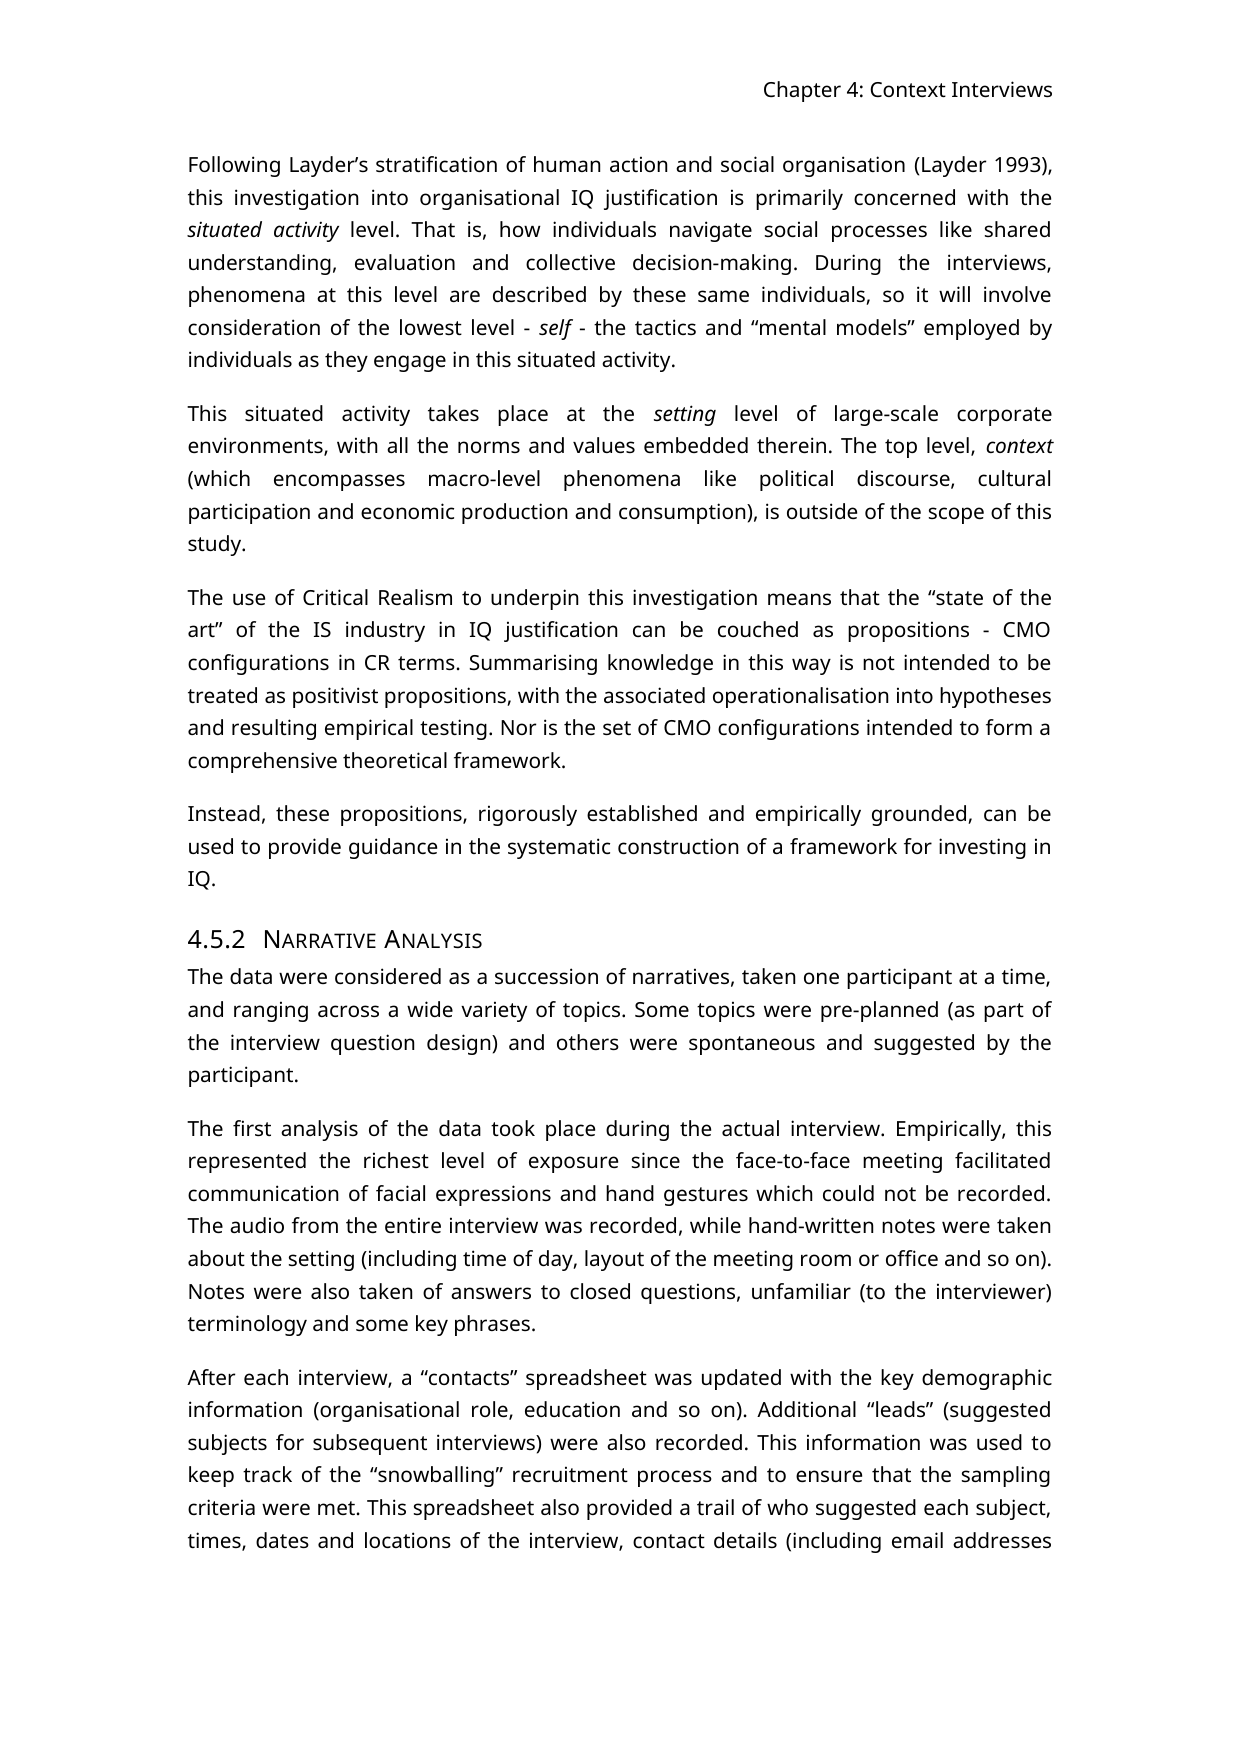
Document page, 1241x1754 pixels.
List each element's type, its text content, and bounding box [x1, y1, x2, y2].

text This situated activity takes place at the setting level of large-scale corporate environments, with all the norms and values embedded therein. The top level, context (which encompasses macro-level phenomena like political discourse, cultural participation and economic production and consumption), is outside of the scope of this study. [187, 399, 1053, 558]
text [187, 1363, 1053, 1554]
text Following Layder’s stratification of human action and social organisation (Layder 1993), this investigation into organisational IQ justification is primarily concerned with the situated activity level. That is, how individuals navigate social processes like shared understanding, evaluation and collective decision-making. During the interviews, phenomena at this level are described by these same individuals, so it will involve consideration of the lowest level - self - the tactics and “mental models” employed by individuals as they engage in this situated activity. [187, 150, 1053, 374]
subtitle Narrative Analysis [187, 922, 1053, 956]
text The first analysis of the data took place during the actual interview. Empirically, this represented the richest level of exposure since the face-to-face meeting facilitated communication of facial expressions and hand gestures which could not be recorded. The audio from the entire interview was recorded, while hand-written notes were taken about the setting (including time of day, layout of the meeting room or office and so on). Notes were also taken of answers to closed questions, unfamiliar (to the interviewer) terminology and some key phrases. [187, 1114, 1053, 1338]
text The data were considered as a succession of narratives, taken one participant at a time, and ranging across a wide variety of topics. Some topics were pre-planned (as part of the interview question design) and others were spontaneous and suggested by the participant. [187, 962, 1053, 1089]
text Instead, these propositions, rigorously established and empirically grounded, can be used to provide guidance in the systematic construction of a framework for investing in IQ. [187, 799, 1053, 893]
text The use of Critical Realism to underpin this investigation means that the “state of the art” of the IS industry in IQ justification can be couched as propositions - CMO configurations in CR terms. Summarising knowledge in this way is not intended to be treated as positivist propositions, with the associated operationalisation into hypotheses and resulting empirical testing. Nor is the set of CMO configurations intended to form a comprehensive theoretical framework. [187, 583, 1053, 774]
